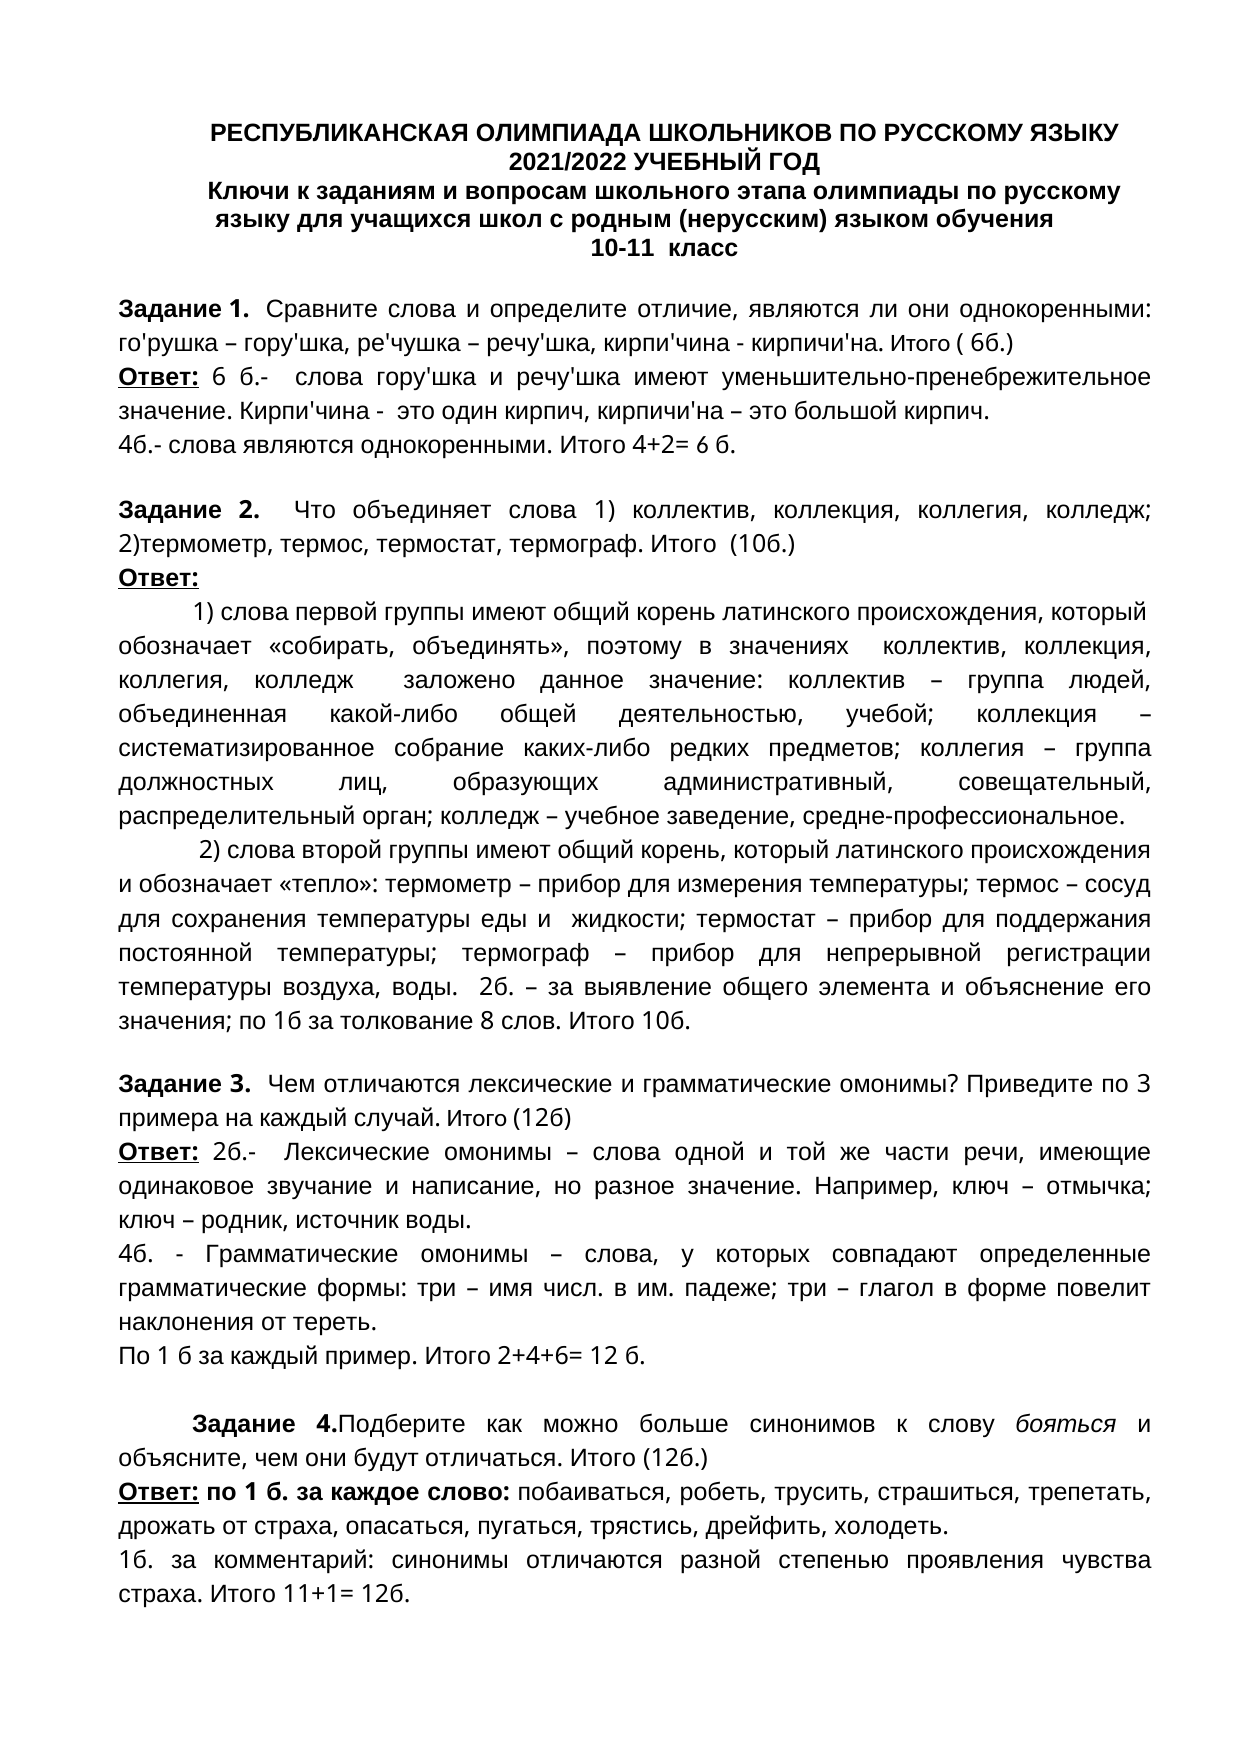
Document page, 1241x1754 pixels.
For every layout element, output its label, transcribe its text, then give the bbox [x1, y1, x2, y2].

text Ответ: 6 б.- слова гору'шка и речу'шка имеют уменьшительно-пренебрежительное значение. Кирпи'чина - это один кирпич, кирпичи'на – это большой кирпич. [118, 359, 1152, 427]
text Ключи к заданиям и вопросам школьного этапа олимпиады по русскому языку для учащихся школ с родным (нерусским) языком обучения [118, 176, 1152, 233]
text 4б. - Грамматические омонимы – слова, у которых совпадают определенные грамматические формы: три – имя числ. в им. падеже; три – глагол в форме повелит наклонения от тереть. [118, 1236, 1152, 1338]
text РЕСПУБЛИКАНСКАЯ ОЛИМПИАДА ШКОЛЬНИКОВ ПО РУССКОМУ ЯЗЫКУ [118, 118, 1152, 147]
text Задание 2. Что объединяет слова 1) коллектив, коллекция, коллегия, колледж; 2)термометр, термос, термостат, термограф. Итого (10б.) [118, 491, 1152, 559]
text 2) слова второй группы имеют общий корень, который латинского происхождения и обозначает «тепло»: термометр – прибор для измерения температуры; термос – сосуд для сохранения температуры еды и жидкости; термостат – прибор для поддержания постоянной температуры; термограф – прибор для непрерывной регистрации температуры воздуха, воды. 2б. – за выявление общего элемента и объяснение его значения; по 1б за толкование 8 слов. Итого 10б. [118, 832, 1152, 1036]
text 10-11 класс [118, 233, 1152, 262]
text Ответ: по 1 б. за каждое слово: побаиваться, робеть, трусить, страшиться, трепетать, дрожать от страха, опасаться, пугаться, трястись, дрейфить, холодеть. [118, 1474, 1152, 1542]
text обозначает «собирать, объединять», поэтому в значениях коллектив, коллекция, коллегия, колледж заложено данное значение: коллектив – группа людей, объединенная какой-либо общей деятельностью, учебой; коллекция – систематизированное собрание каких-либо редких предметов; коллегия – группа должностных лиц, образующих административный, совещательный, распределительный орган; колледж – учебное заведение, средне-профессиональное. [118, 628, 1152, 832]
text 1) слова первой группы имеют общий корень латинского происхождения, который [192, 594, 1152, 628]
text Ответ: [118, 559, 1152, 594]
text Задание 3. Чем отличаются лексические и грамматические омонимы? Приведите по 3 примера на каждый случай. Итого (12б) [118, 1065, 1152, 1133]
text Задание 1. Сравните слова и определите отличие, являются ли они однокоренными: го'рушка – гору'шка, ре'чушка – речу'шка, кирпи'чина - кирпичи'на. Итого ( 6б.) [118, 291, 1152, 359]
text 2021/2022 УЧЕБНЫЙ ГОД [118, 147, 1152, 176]
text 1б. за комментарий: синонимы отличаются разной степенью проявления чувства страха. Итого 11+1= 12б. [118, 1542, 1152, 1610]
text По 1 б за каждый пример. Итого 2+4+6= 12 б. [118, 1338, 1152, 1372]
text 4б.- слова являются однокоренными. Итого 4+2= 6 б. [118, 427, 1152, 461]
text Задание 4.Подберите как можно больше синонимов к слову бояться и объясните, чем они будут отличаться. Итого (12б.) [118, 1406, 1152, 1474]
text Ответ: 2б.- Лексические омонимы – слова одной и той же части речи, имеющие одинаковое звучание и написание, но разное значение. Например, ключ – отмычка; ключ – родник, источник воды. [118, 1133, 1152, 1236]
